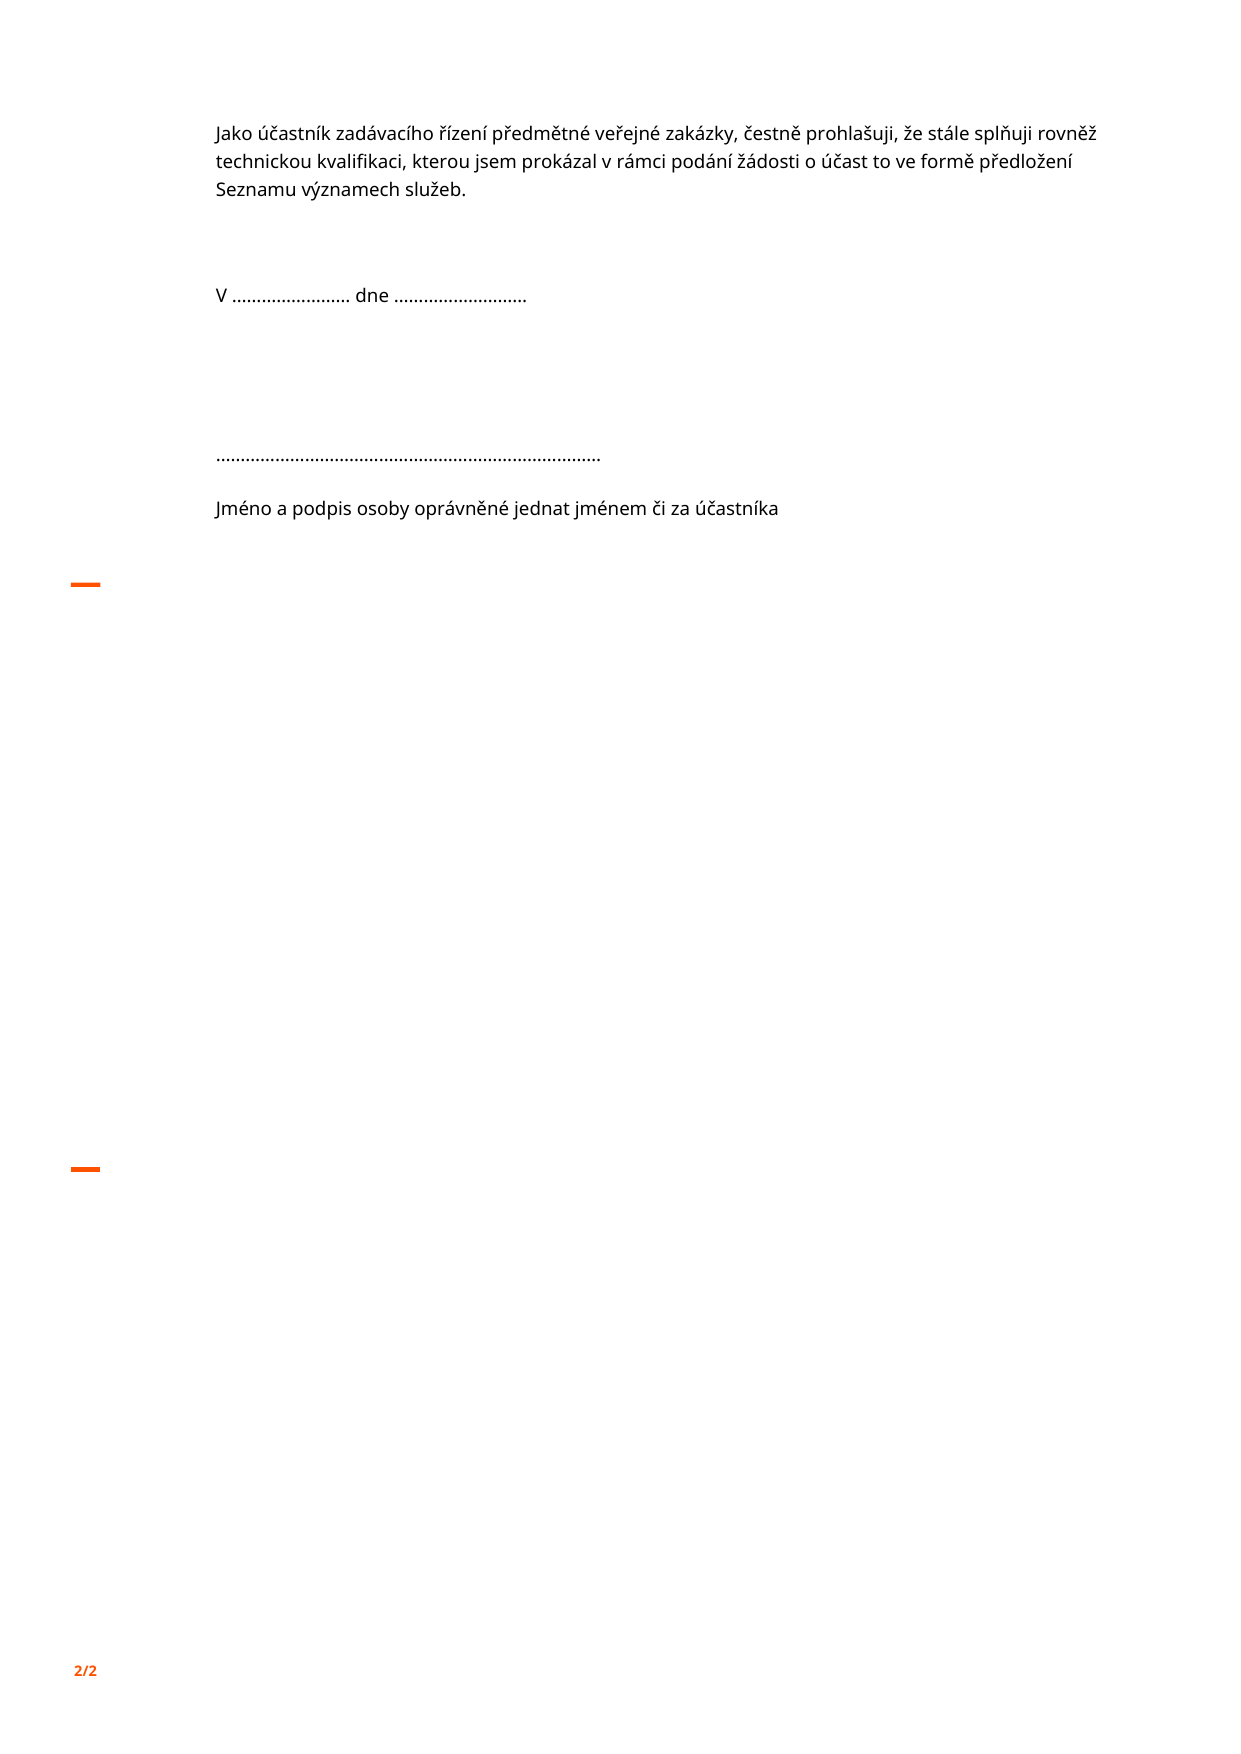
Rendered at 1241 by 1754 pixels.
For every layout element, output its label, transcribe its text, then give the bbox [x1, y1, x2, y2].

text …………………………………………………………………… [216, 442, 1122, 467]
text V …………………… dne ……………………… [216, 283, 1122, 308]
text Jako účastník zadávacího řízení předmětné veřejné zakázky, čestně prohlašuji, že stále splňuji rovněž technickou kvalifikaci, kterou jsem prokázal v rámci podání žádosti o účast to ve formě předložení Seznamu významech služeb. [216, 121, 1122, 202]
text Jméno a podpis osoby oprávněné jednat jménem či za účastníka [216, 495, 1122, 520]
